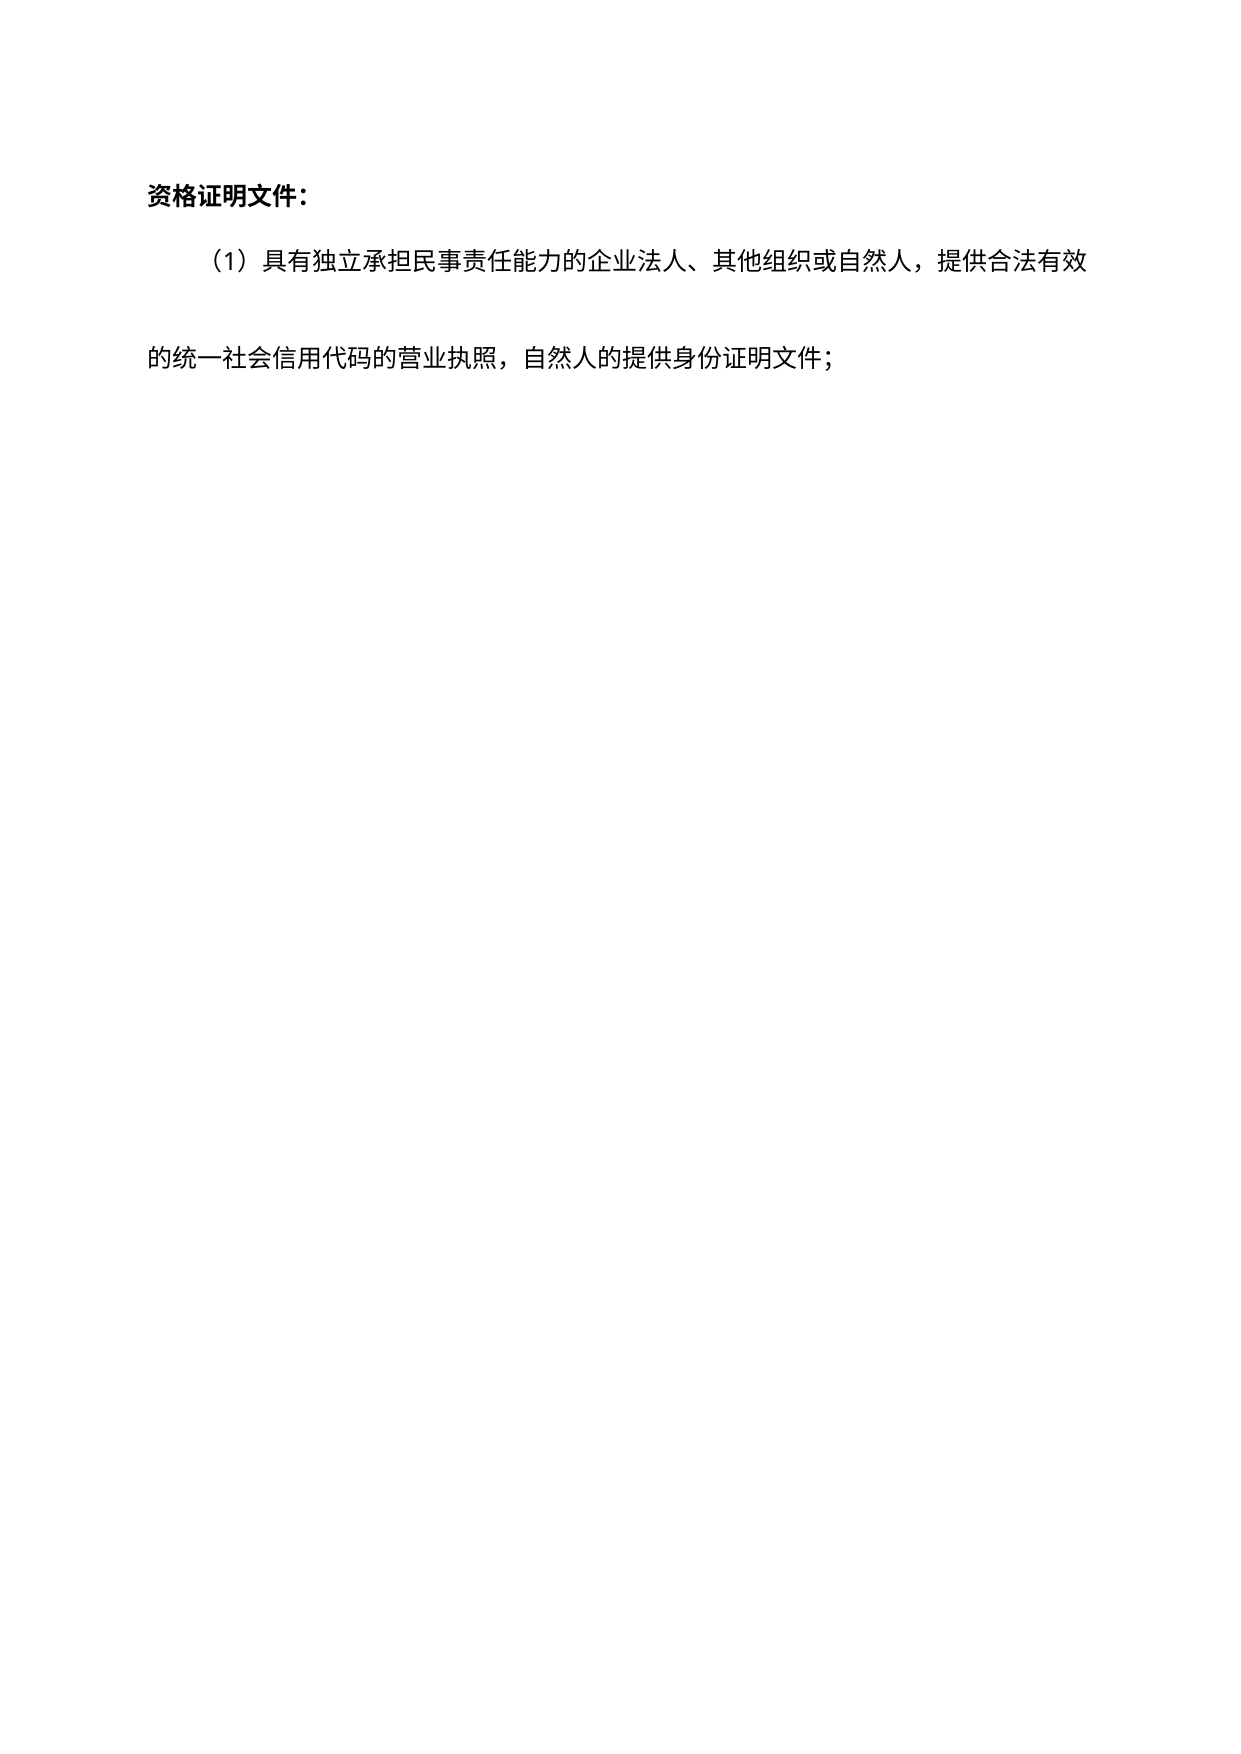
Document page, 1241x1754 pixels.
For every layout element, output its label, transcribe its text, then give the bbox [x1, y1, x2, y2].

text （1）具有独立承担民事责任能力的企业法人、其他组织或自然人，提供合法有效的统一社会信用代码的营业执照，自然人的提供身份证明文件； [148, 227, 1092, 389]
text 资格证明文件： [148, 162, 1092, 227]
